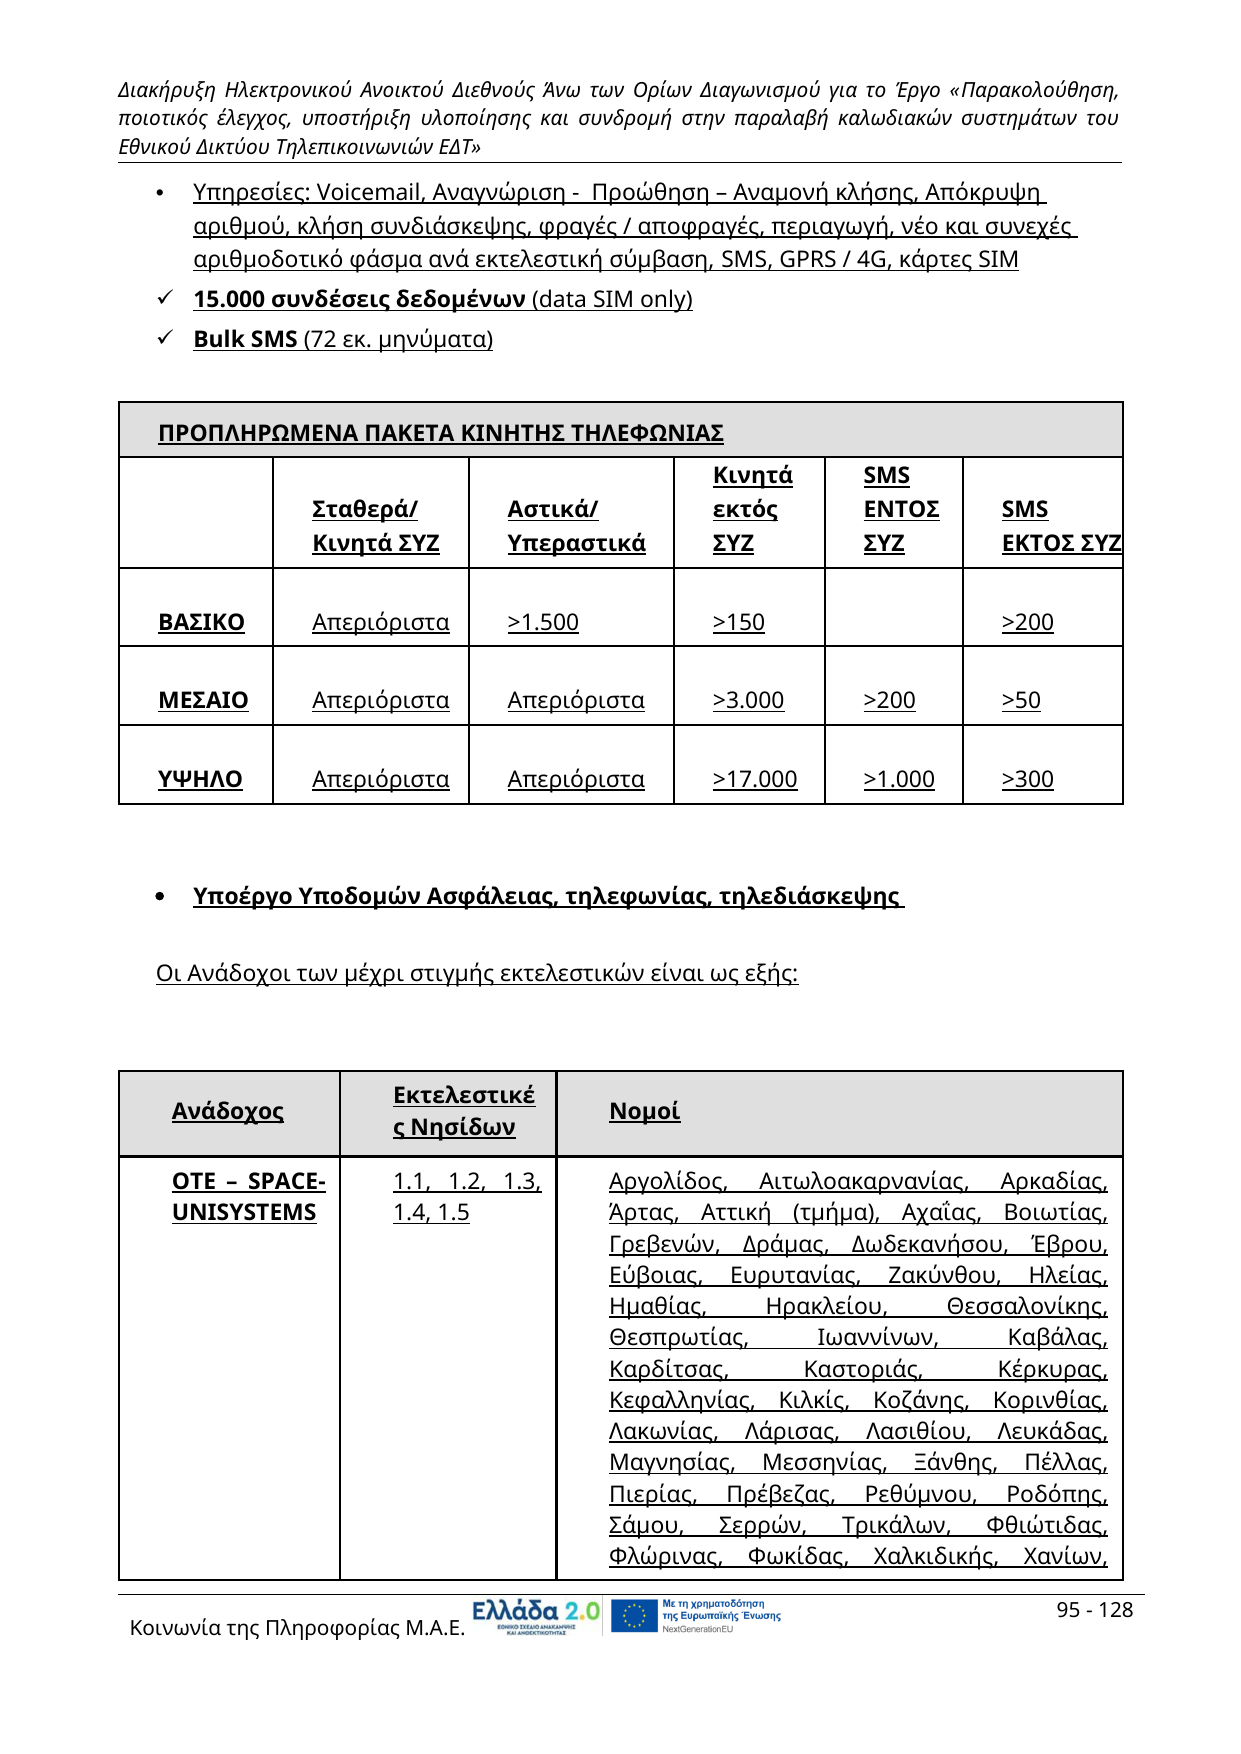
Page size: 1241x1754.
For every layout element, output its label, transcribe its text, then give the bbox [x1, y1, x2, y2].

list Υποέργο Υποδομών Ασφάλειας, τηλεφωνίας, τηλεδιάσκεψης [156, 879, 1122, 911]
table_cell Απεριόριστα [470, 647, 673, 724]
table_cell >50 [964, 647, 1122, 724]
table_cell [826, 569, 962, 645]
list 15.000 συνδέσεις δεδομένων (data SIM only) [156, 283, 1122, 315]
table_cell ΜΕΣΑΙΟ [120, 647, 272, 724]
list Υπηρεσίες: Voicemail, Αναγνώριση - Προώθηση – Αναμονή κλήσης, Απόκρυψη αριθμού, κλήση συνδιάσκεψης, φραγές / αποφραγές, περιαγωγή, νέο και συνεχές αριθμοδοτικό φάσμα ανά εκτελεστική σύμβαση, SMS, GPRS / 4G, κάρτες SIM [156, 176, 1122, 275]
table_cell 1.1, 1.2, 1.3, 1.4, 1.5 [341, 1158, 555, 1579]
table_cell >150 [675, 569, 824, 645]
table_header ΠΡΟΠΛΗΡΩΜΕΝΑ ΠΑΚΕΤΑ κινητησ ΤΗΛΕΦΩΝΙΑΣ [120, 403, 1122, 456]
table_cell Απεριόριστα [274, 569, 468, 645]
list Bulk SMS (72 εκ. μηνύματα) [156, 323, 1122, 355]
table_cell >1.500 [470, 569, 673, 645]
table_header Νομοί [558, 1072, 1122, 1155]
table_cell >1.000 [826, 726, 962, 802]
text Οι Ανάδοχοι των μέχρι στιγμής εκτελεστικών είναι ως εξής: [156, 957, 1122, 988]
table_cell SMS ΕΚΤΟΣ ΣΥΖ [964, 458, 1122, 567]
table_cell >3.000 [675, 647, 824, 724]
table_cell Αστικά/ Υπεραστικά [470, 458, 673, 567]
table_cell Κινητά εκτός ΣΥΖ [675, 458, 824, 567]
table_cell Απεριόριστα [470, 726, 673, 802]
table_cell >200 [826, 647, 962, 724]
picture [471, 1595, 786, 1636]
table_header Ανάδοχος [120, 1072, 339, 1155]
table_cell OTE – SPACE-UNISYSTEMS [120, 1158, 339, 1579]
table_cell ΒΑΣΙΚΟ [120, 569, 272, 645]
table_cell >200 [964, 569, 1122, 645]
table_cell Σταθερά/ Κινητά ΣΥΖ [274, 458, 468, 567]
table_cell ΥΨΗΛΟ [120, 726, 272, 802]
table_cell >17.000 [675, 726, 824, 802]
table_cell Απεριόριστα [274, 726, 468, 802]
table_cell >300 [964, 726, 1122, 802]
table_cell [120, 458, 272, 567]
table_cell Απεριόριστα [274, 647, 468, 724]
table_cell SMS ΕΝΤΟΣ ΣΥΖ [826, 458, 962, 567]
table_header Εκτελεστικές Νησίδων [341, 1072, 555, 1155]
